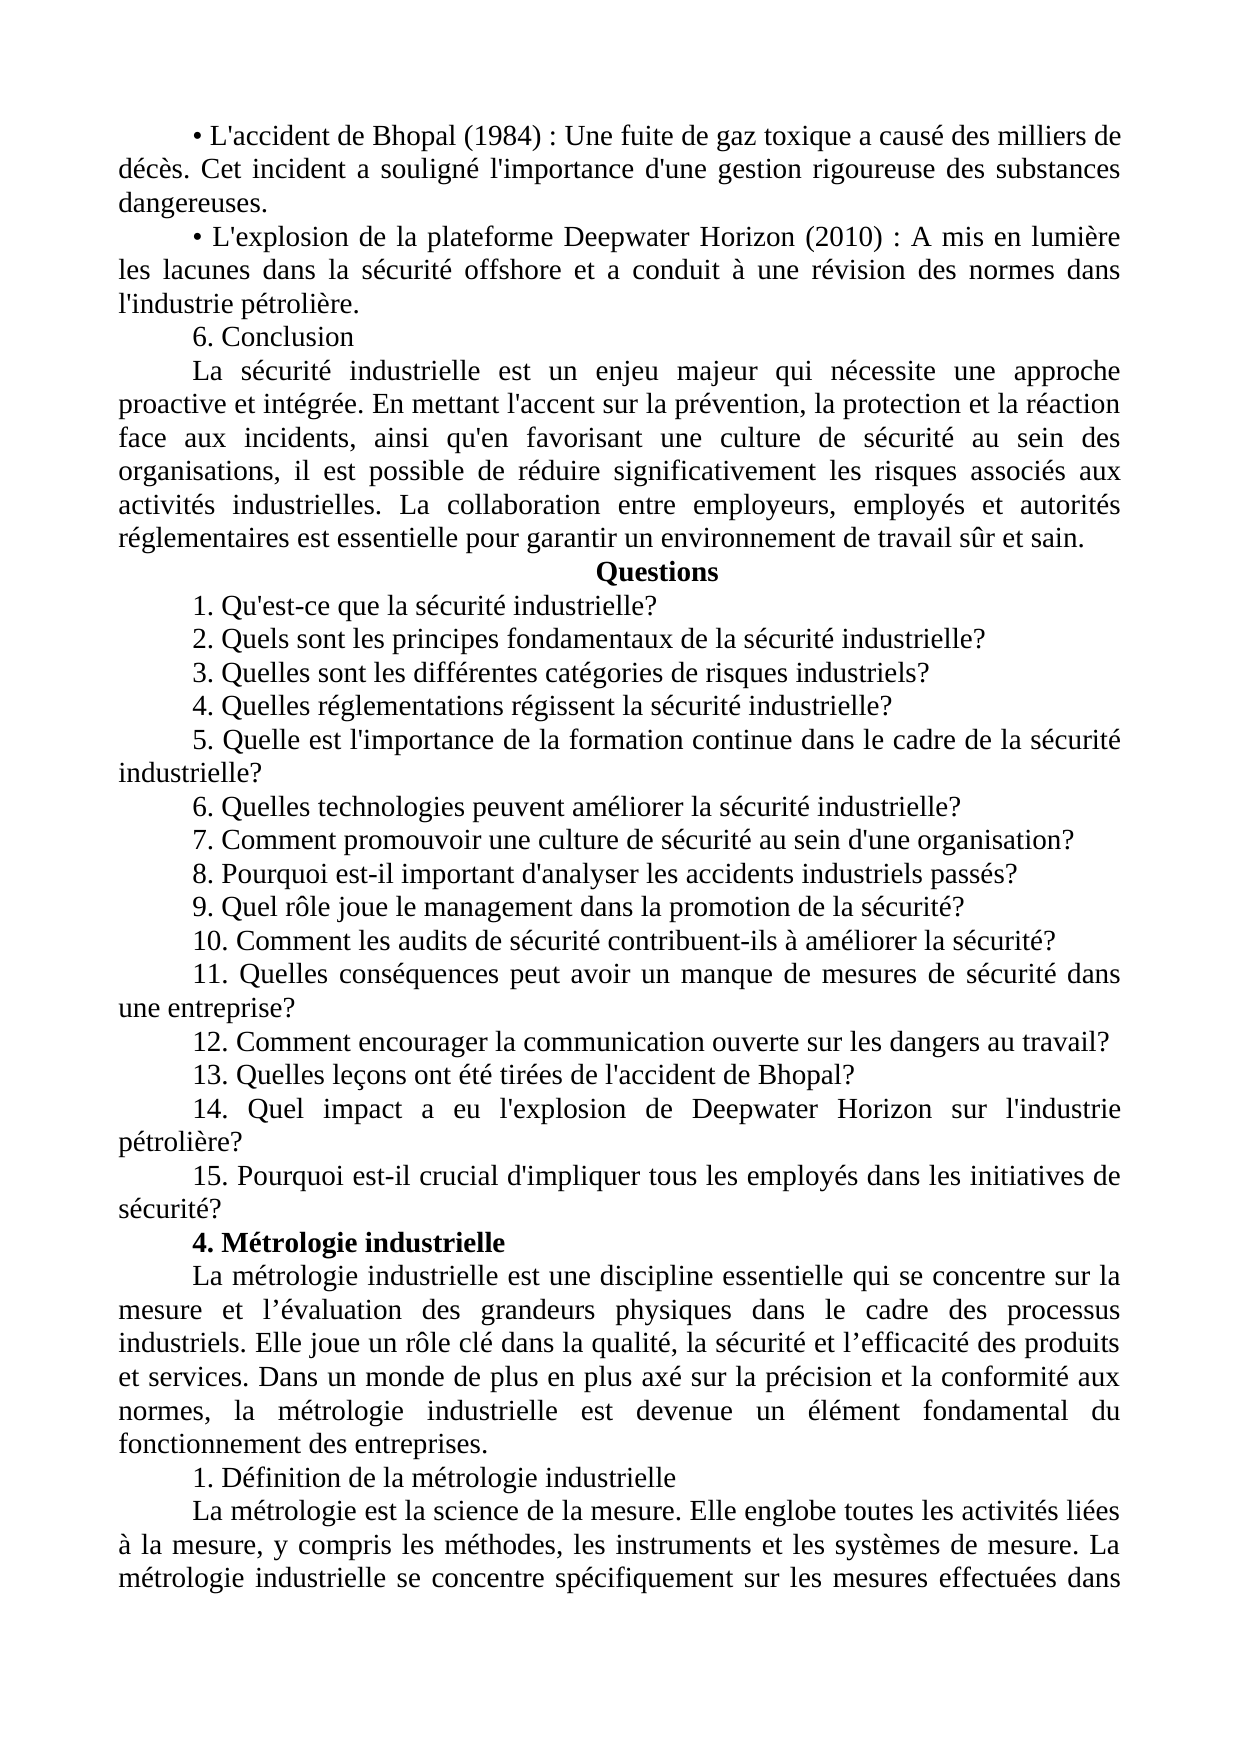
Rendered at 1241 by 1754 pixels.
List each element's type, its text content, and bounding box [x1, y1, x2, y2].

text 4. Quelles réglementations régissent la sécurité industrielle? [118, 688, 1122, 722]
text • L'accident de Bhopal (1984) : Une fuite de gaz toxique a causé des milliers de décès. Cet incident a souligné l'importance d'une gestion rigoureuse des substances dangereuses. [118, 118, 1122, 219]
text 6. Conclusion [118, 319, 1122, 353]
text 13. Quelles leçons ont été tirées de l'accident de Bhopal? [118, 1057, 1122, 1091]
text 4. Métrologie industrielle [118, 1225, 1122, 1258]
text • L'explosion de la plateforme Deepwater Horizon (2010) : A mis en lumière les lacunes dans la sécurité offshore et a conduit à une révision des normes dans l'industrie pétrolière. [118, 219, 1122, 319]
text Questions [118, 554, 1122, 588]
text 1. Qu'est-ce que la sécurité industrielle? [118, 588, 1122, 621]
text 3. Quelles sont les différentes catégories de risques industriels? [118, 655, 1122, 688]
text 1. Définition de la métrologie industrielle [118, 1460, 1122, 1493]
text La sécurité industrielle est un enjeu majeur qui nécessite une approche proactive et intégrée. En mettant l'accent sur la prévention, la protection et la réaction face aux incidents, ainsi qu'en favorisant une culture de sécurité au sein des organisations, il est possible de réduire significativement les risques associés aux activités industrielles. La collaboration entre employeurs, employés et autorités réglementaires est essentielle pour garantir un environnement de travail sûr et sain. [118, 353, 1122, 554]
text 9. Quel rôle joue le management dans la promotion de la sécurité? [118, 889, 1122, 923]
text 7. Comment promouvoir une culture de sécurité au sein d'une organisation? [118, 822, 1122, 856]
text 5. Quelle est l'importance de la formation continue dans le cadre de la sécurité industrielle? [118, 722, 1122, 789]
text 6. Quelles technologies peuvent améliorer la sécurité industrielle? [118, 789, 1122, 822]
text 12. Comment encourager la communication ouverte sur les dangers au travail? [118, 1024, 1122, 1057]
text 2. Quels sont les principes fondamentaux de la sécurité industrielle? [118, 621, 1122, 655]
text 11. Quelles conséquences peut avoir un manque de mesures de sécurité dans une entreprise? [118, 957, 1122, 1024]
text 8. Pourquoi est-il important d'analyser les accidents industriels passés? [118, 856, 1122, 889]
text 10. Comment les audits de sécurité contribuent-ils à améliorer la sécurité? [118, 923, 1122, 957]
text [118, 1493, 1122, 1594]
text La métrologie industrielle est une discipline essentielle qui se concentre sur la mesure et l’évaluation des grandeurs physiques dans le cadre des processus industriels. Elle joue un rôle clé dans la qualité, la sécurité et l’efficacité des produits et services. Dans un monde de plus en plus axé sur la précision et la conformité aux normes, la métrologie industrielle est devenue un élément fondamental du fonctionnement des entreprises. [118, 1258, 1122, 1460]
text 15. Pourquoi est-il crucial d'impliquer tous les employés dans les initiatives de sécurité? [118, 1158, 1122, 1225]
text 14. Quel impact a eu l'explosion de Deepwater Horizon sur l'industrie pétrolière? [118, 1091, 1122, 1158]
